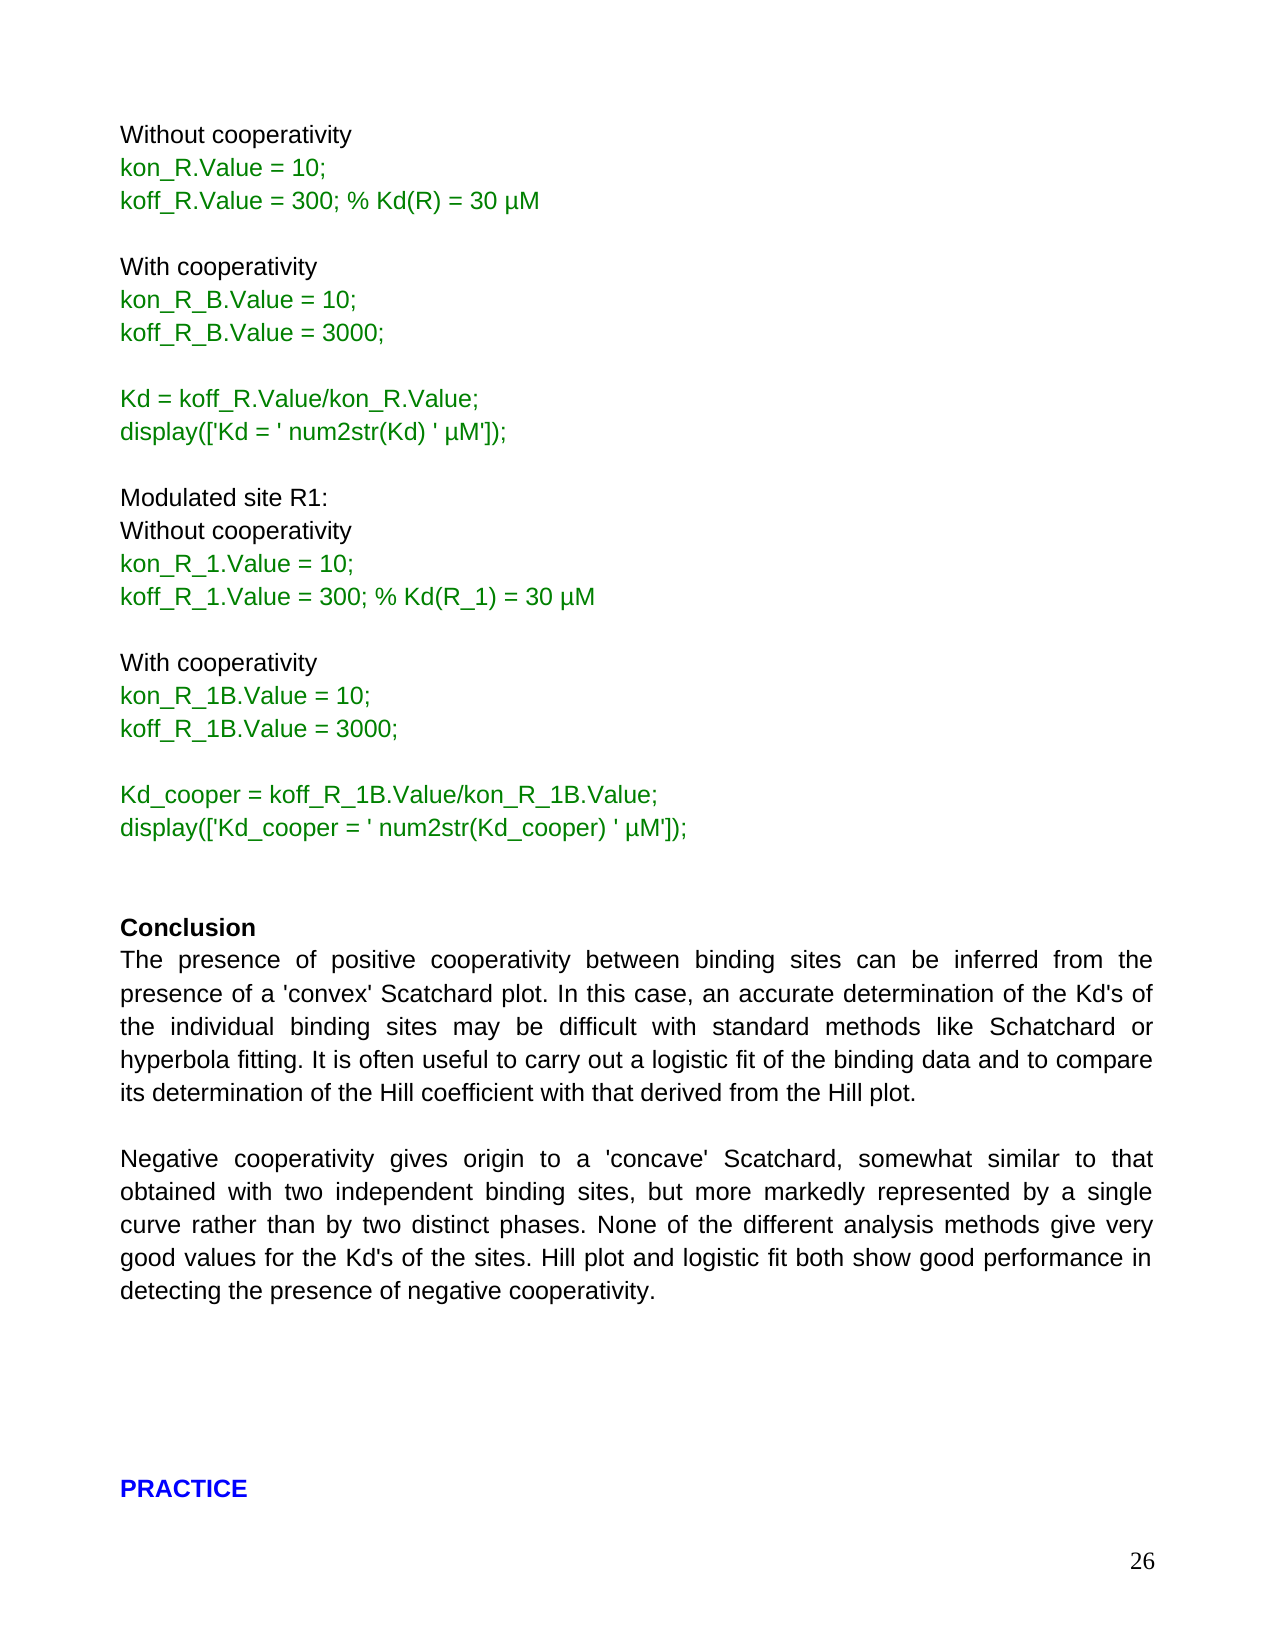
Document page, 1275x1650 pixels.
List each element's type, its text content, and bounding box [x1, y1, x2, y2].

text PRACTICE [120, 1474, 1155, 1503]
text Kd = koff_R.Value/kon_R.Value; [120, 384, 1155, 413]
text Kd_cooper = koff_R_1B.Value/kon_R_1B.Value; [120, 780, 1155, 809]
text With cooperativity [120, 252, 1155, 281]
text kon_R.Value = 10; [120, 153, 1155, 182]
text koff_R_1B.Value = 3000; [120, 714, 1155, 743]
text Without cooperativity [120, 516, 1155, 545]
text With cooperativity [120, 648, 1155, 677]
text kon_R_1B.Value = 10; [120, 681, 1155, 710]
text koff_R_1.Value = 300; % Kd(R_1) = 30 µM [120, 582, 1155, 611]
text Conclusion [120, 912, 1155, 941]
text koff_R_B.Value = 3000; [120, 318, 1155, 347]
text Without cooperativity [120, 120, 1155, 149]
text Negative cooperativity gives origin to a 'concave' Scatchard, somewhat similar to that obtained with two independent binding sites, but more markedly represented by a single curve rather than by two distinct phases. None of the different analysis methods give very good values for the Kd's of the sites. Hill plot and logistic fit both show good performance in detecting the presence of negative cooperativity. [120, 1144, 1155, 1304]
text Modulated site R1: [120, 483, 1155, 512]
text kon_R_1.Value = 10; [120, 549, 1155, 578]
text The presence of positive cooperativity between binding sites can be inferred from the presence of a 'convex' Scatchard plot. In this case, an accurate determination of the Kd's of the individual binding sites may be difficult with standard methods like Schatchard or hyperbola fitting. It is often useful to carry out a logistic fit of the binding data and to compare its determination of the Hill coefficient with that derived from the Hill plot. [120, 946, 1155, 1106]
text koff_R.Value = 300; % Kd(R) = 30 µM [120, 186, 1155, 215]
text display(['Kd_cooper = ' num2str(Kd_cooper) ' µM']); [120, 813, 1155, 842]
text kon_R_B.Value = 10; [120, 285, 1155, 314]
text display(['Kd = ' num2str(Kd) ' µM']); [120, 417, 1155, 446]
